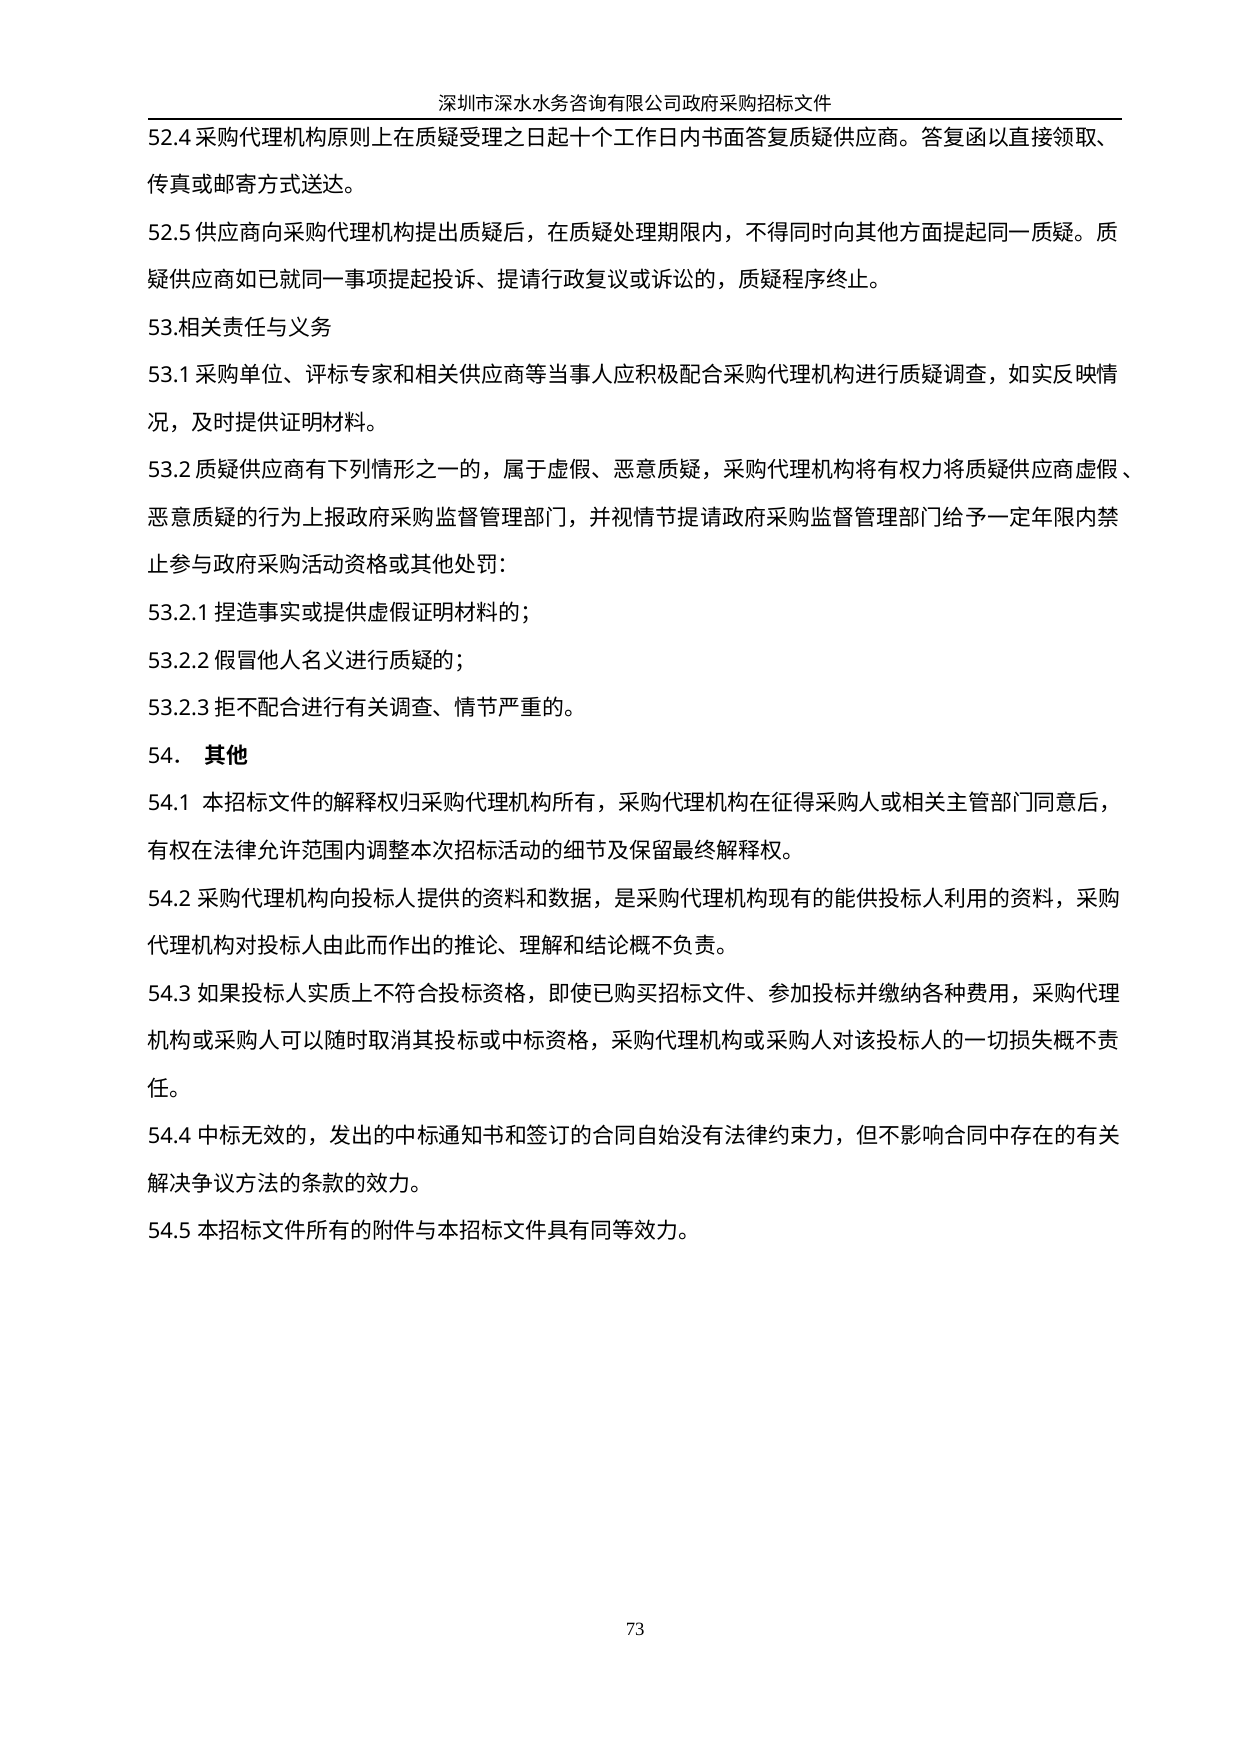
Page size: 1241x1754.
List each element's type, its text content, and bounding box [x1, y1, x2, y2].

text 54.5 本招标文件所有的附件与本招标文件具有同等效力。 [148, 1213, 1122, 1245]
text 53.2.1捏造事实或提供虚假证明材料的； [148, 595, 1122, 627]
text 53.2.2假冒他人名义进行质疑的； [148, 643, 1122, 674]
text 52.5供应商向采购代理机构提出质疑后，在质疑处理期限内，不得同时向其他方面提起同一质疑。质疑供应商如已就同一事项提起投诉、提请行政复议或诉讼的，质疑程序终止。 [148, 214, 1122, 294]
text 54.3 如果投标人实质上不符合投标资格，即使已购买招标文件、参加投标并缴纳各种费用，采购代理机构或采购人可以随时取消其投标或中标资格，采购代理机构或采购人对该投标人的一切损失概不责任。 [148, 976, 1122, 1102]
text 54.2 采购代理机构向投标人提供的资料和数据，是采购代理机构现有的能供投标人利用的资料，采购代理机构对投标人由此而作出的推论、理解和结论概不负责。 [148, 881, 1122, 960]
text 53.2.3拒不配合进行有关调查、情节严重的。 [148, 690, 1122, 722]
text 53.相关责任与义务 [148, 310, 1122, 341]
text 54． 其他 [148, 738, 1122, 769]
text 52.4采购代理机构原则上在质疑受理之日起十个工作日内书面答复质疑供应商。答复函以直接领取、传真或邮寄方式送达。 [148, 120, 1122, 199]
text 54.1 本招标文件的解释权归采购代理机构所有，采购代理机构在征得采购人或相关主管部门同意后，有权在法律允许范围内调整本次招标活动的细节及保留最终解释权。 [148, 785, 1122, 865]
text 53.1采购单位、评标专家和相关供应商等当事人应积极配合采购代理机构进行质疑调查，如实反映情况，及时提供证明材料。 [148, 357, 1122, 437]
text 54.4 中标无效的，发出的中标通知书和签订的合同自始没有法律约束力，但不影响合同中存在的有关解决争议方法的条款的效力。 [148, 1118, 1122, 1197]
text 53.2质疑供应商有下列情形之一的，属于虚假、恶意质疑，采购代理机构将有权力将质疑供应商虚假、恶意质疑的行为上报政府采购监督管理部门，并视情节提请政府采购监督管理部门给予一定年限内禁止参与政府采购活动资格或其他处罚： [148, 452, 1122, 579]
